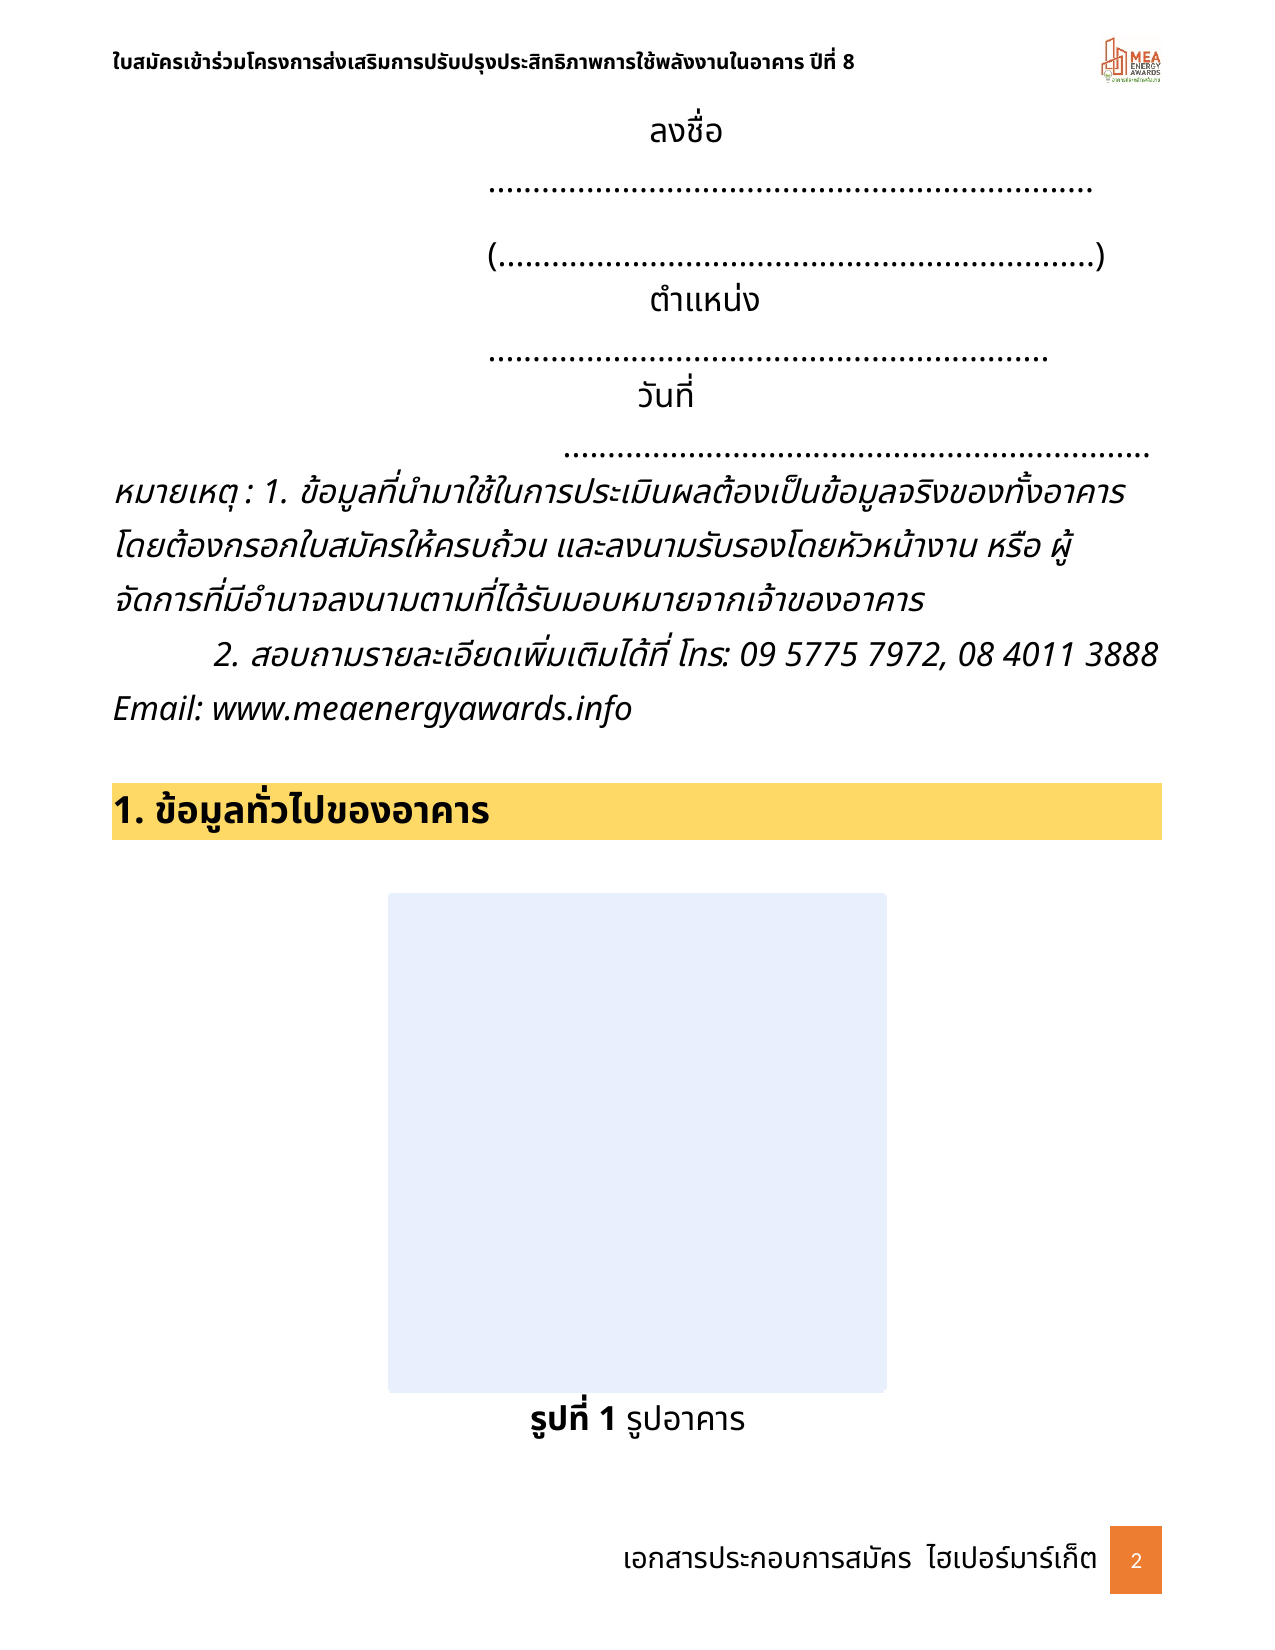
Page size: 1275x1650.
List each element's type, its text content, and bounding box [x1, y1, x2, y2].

text วันที่ .................................................................. [562, 372, 1162, 467]
text 2. สอบถามรายละเอียดเพิ่มเติมได้ที่ โทร: 09 5775 7972, 08 4011 3888 Email: www.meaenergyawards.info [112, 631, 1162, 730]
text 1. ข้อมูลทั่วไปของอาคาร [112, 783, 1162, 840]
picture [388, 893, 887, 1393]
text (...................................................................) [487, 202, 1162, 276]
text รูปที่ 1 รูปอาคาร [112, 1394, 1162, 1445]
text หมายเหตุ : 1. ข้อมูลที่นำมาใช้ในการประเมินผลต้องเป็นข้อมูลจริงของทั้งอาคาร โดยต้องกรอกใบสมัครให้ครบถ้วน และลงนามรับรองโดยหัวหน้างาน หรือ ผู้จัดการที่มีอำนาจลงนามตามที่ได้รับมอบหมายจากเจ้าของอาคาร [112, 467, 1162, 627]
text ลงชื่อ .................................................................... [487, 107, 1162, 202]
text ตำแหน่ง ............................................................... [487, 276, 1162, 372]
picture [1099, 35, 1163, 85]
